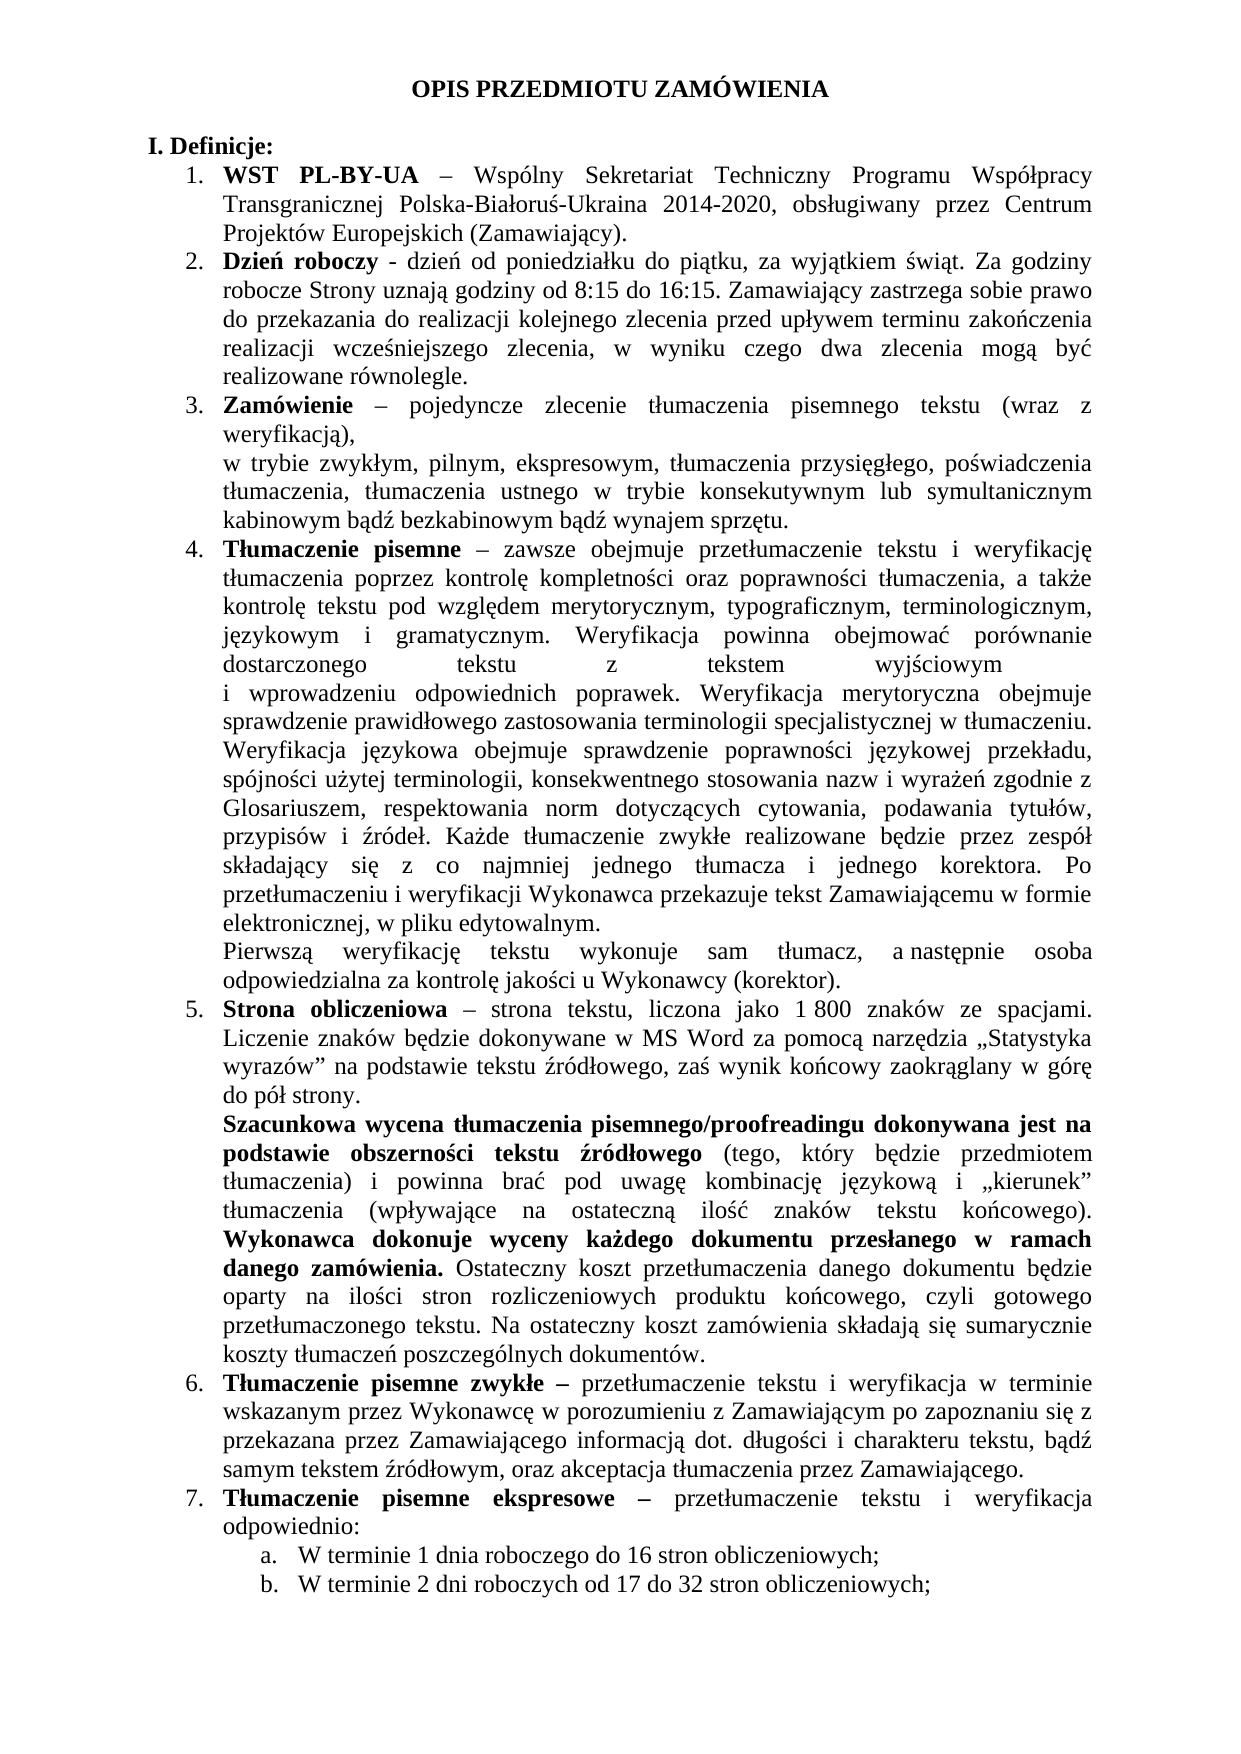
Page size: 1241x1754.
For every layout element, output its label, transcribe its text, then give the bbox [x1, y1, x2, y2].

list Tłumaczenie pisemne zwykłe – przetłumaczenie tekstu i weryfikacja w terminie wskazanym przez Wykonawcę w porozumieniu z Zamawiającym po zapoznaniu się z przekazana przez Zamawiającego informacją dot. długości i charakteru tekstu, bądź samym tekstem źródłowym, oraz akceptacja tłumaczenia przez Zamawiającego. [185, 1368, 1093, 1483]
text OPIS PRZEDMIOTU ZAMÓWIENIA [148, 74, 1093, 103]
list Tłumaczenie pisemne ekspresowe – przetłumaczenie tekstu i weryfikacja odpowiednio: [185, 1483, 1093, 1540]
list Dzień roboczy - dzień od poniedziałku do piątku, za wyjątkiem świąt. Za godziny robocze Strony uznają godziny od 8:15 do 16:15. Zamawiający zastrzega sobie prawo do przekazania do realizacji kolejnego zlecenia przed upływem terminu zakończenia realizacji wcześniejszego zlecenia, w wyniku czego dwa zlecenia mogą być realizowane równolegle. [185, 246, 1093, 390]
list WST PL-BY-UA – Wspólny Sekretariat Techniczny Programu Współpracy Transgranicznej Polska-Białoruś-Ukraina 2014-2020, obsługiwany przez Centrum Projektów Europejskich (Zamawiający). [185, 160, 1093, 246]
list Tłumaczenie pisemne – zawsze obejmuje przetłumaczenie tekstu i weryfikację tłumaczenia poprzez kontrolę kompletności oraz poprawności tłumaczenia, a także kontrolę tekstu pod względem merytorycznym, typograficznym, terminologicznym, językowym i gramatycznym. Weryfikacja powinna obejmować porównanie dostarczonego tekstu z tekstem wyjściowym i wprowadzeniu odpowiednich poprawek. Weryfikacja merytoryczna obejmuje sprawdzenie prawidłowego zastosowania terminologii specjalistycznej w tłumaczeniu. Weryfikacja językowa obejmuje sprawdzenie poprawności językowej przekładu, spójności użytej terminologii, konsekwentnego stosowania nazw i wyrażeń zgodnie z Glosariuszem, respektowania norm dotyczących cytowania, podawania tytułów, przypisów i źródeł. Każde tłumaczenie zwykłe realizowane będzie przez zespół składający się z co najmniej jednego tłumacza i jednego korektora. Po przetłumaczeniu i weryfikacji Wykonawca przekazuje tekst Zamawiającemu w formie elektronicznej, w pliku edytowalnym. [185, 534, 1093, 936]
list W terminie 1 dnia roboczego do 16 stron obliczeniowych; [260, 1540, 1093, 1569]
list Strona obliczeniowa – strona tekstu, liczona jako 1 800 znaków ze spacjami. Liczenie znaków będzie dokonywane w MS Word za pomocą narzędzia „Statystyka wyrazów” na podstawie tekstu źródłowego, zaś wynik końcowy zaokrąglany w górę do pół strony. [185, 994, 1093, 1109]
list Szacunkowa wycena tłumaczenia pisemnego/proofreadingu dokonywana jest na podstawie obszerności tekstu źródłowego (tego, który będzie przedmiotem tłumaczenia) i powinna brać pod uwagę kombinację językową i „kierunek” tłumaczenia (wpływające na ostateczną ilość znaków tekstu końcowego). Wykonawca dokonuje wyceny każdego dokumentu przesłanego w ramach danego zamówienia. Ostateczny koszt przetłumaczenia danego dokumentu będzie oparty na ilości stron rozliczeniowych produktu końcowego, czyli gotowego przetłumaczonego tekstu. Na ostateczny koszt zamówienia składają się sumarycznie koszty tłumaczeń poszczególnych dokumentów. [223, 1109, 1093, 1368]
list Zamówienie – pojedyncze zlecenie tłumaczenia pisemnego tekstu (wraz z weryfikacją), w trybie zwykłym, pilnym, ekspresowym, tłumaczenia przysięgłego, poświadczenia tłumaczenia, tłumaczenia ustnego w trybie konsekutywnym lub symultanicznym kabinowym bądź bezkabinowym bądź wynajem sprzętu. [185, 390, 1093, 534]
list W terminie 2 dni roboczych od 17 do 32 stron obliczeniowych; [260, 1569, 1093, 1598]
text Pierwszą weryfikację tekstu wykonuje sam tłumacz, a następnie osoba odpowiedzialna za kontrolę jakości u Wykonawcy (korektor). [223, 936, 1093, 994]
text I. Definicje: [148, 131, 1093, 160]
